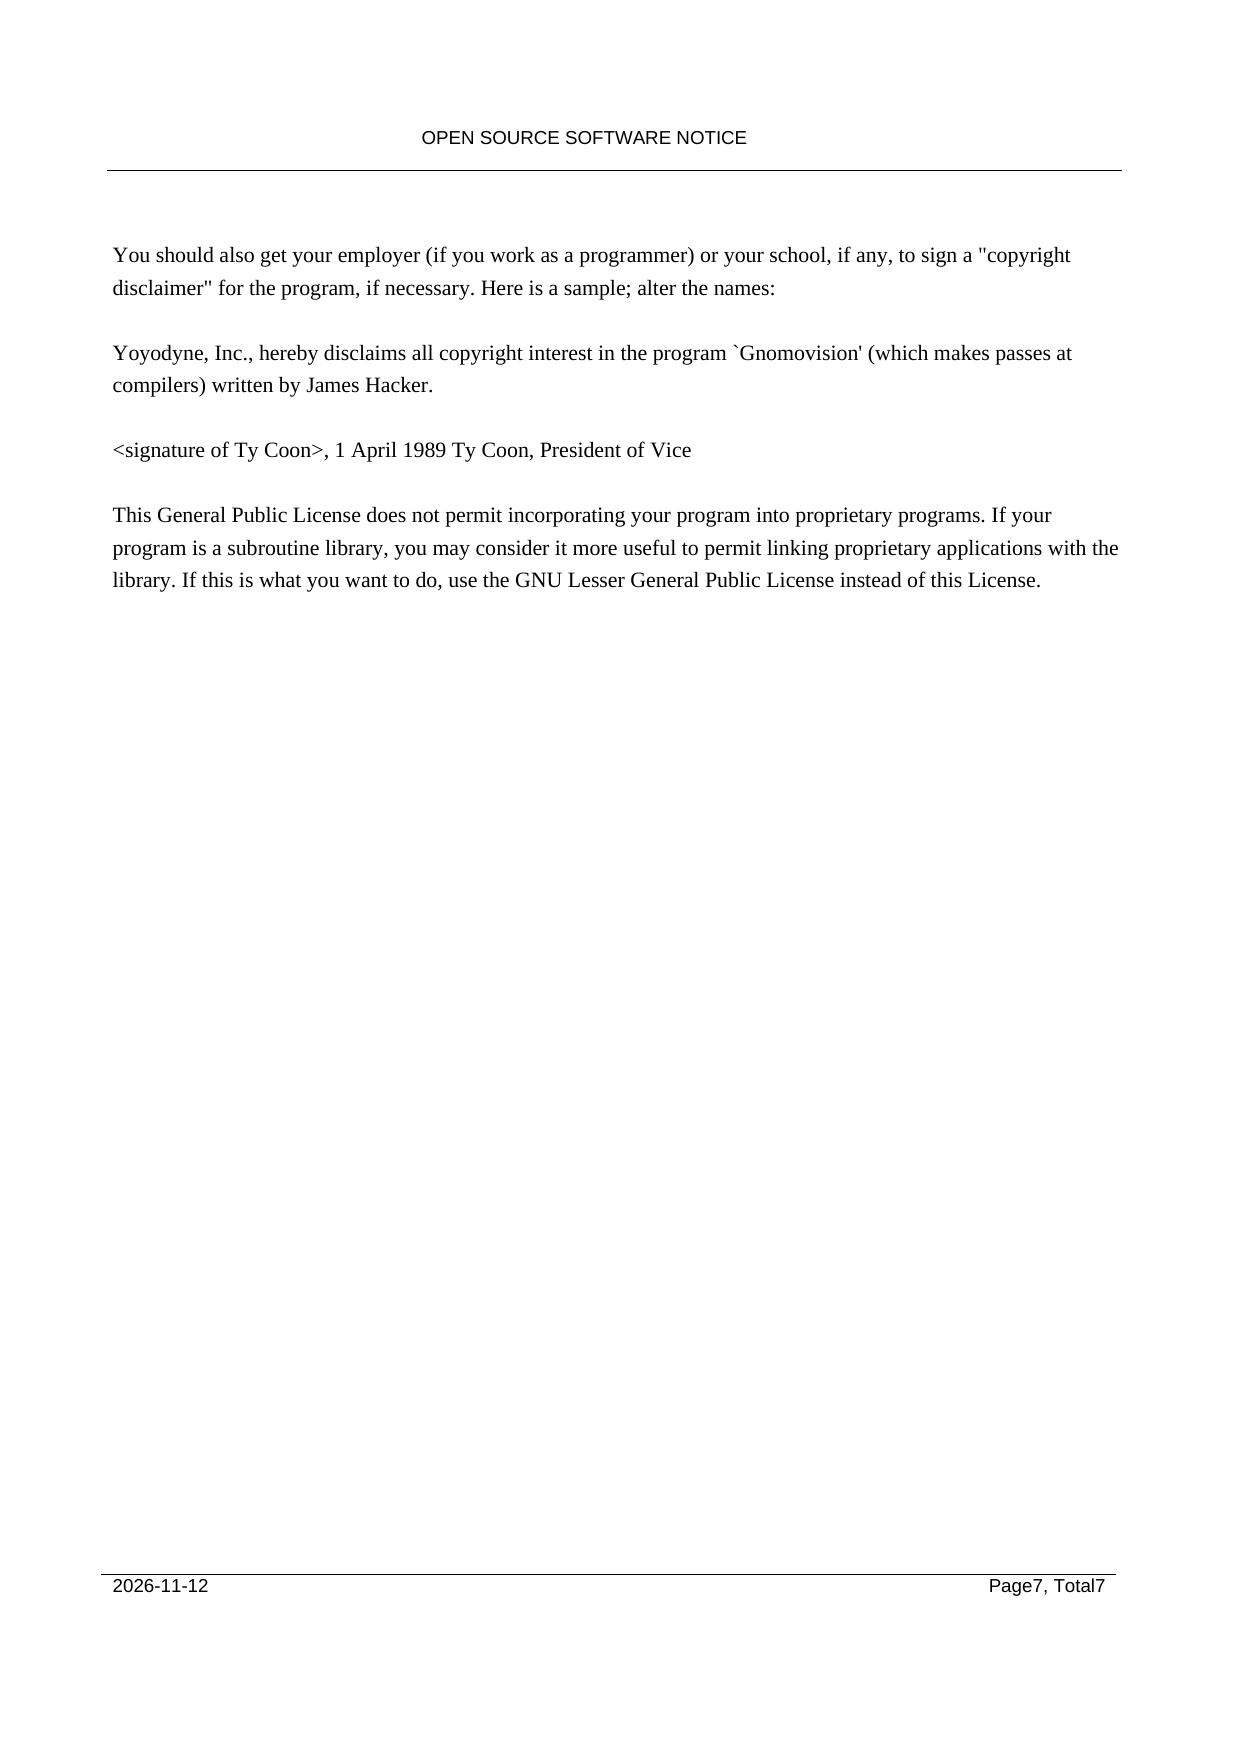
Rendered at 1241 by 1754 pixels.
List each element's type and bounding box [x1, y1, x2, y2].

text [112, 206, 1128, 596]
